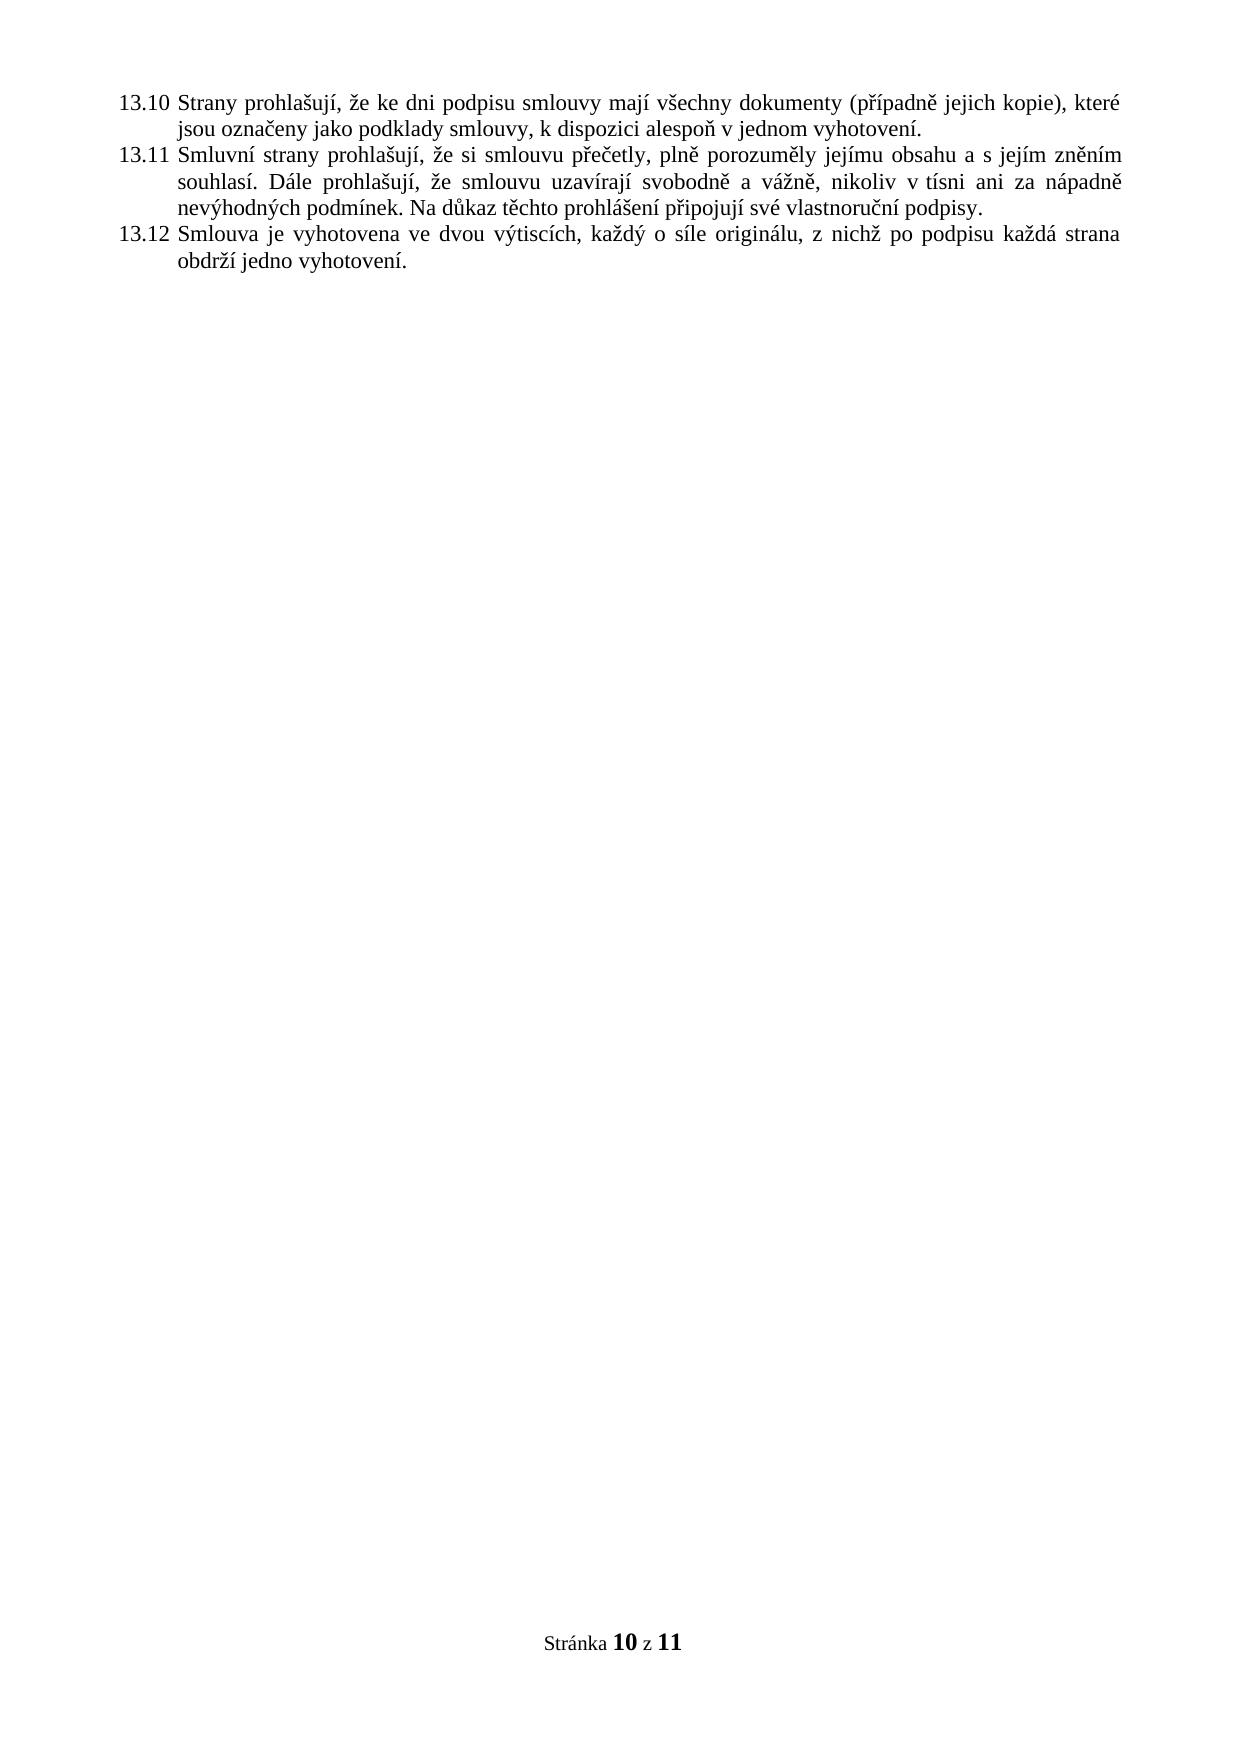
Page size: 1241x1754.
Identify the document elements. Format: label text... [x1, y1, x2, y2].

list Smlouva je vyhotovena ve dvou výtiscích, každý o síle originálu, z nichž po podpisu každá strana obdrží jedno vyhotovení. [118, 220, 1122, 273]
list Strany prohlašují, že ke dni podpisu smlouvy mají všechny dokumenty (případně jejich kopie), které jsou označeny jako podklady smlouvy, k dispozici alespoň v jednom vyhotovení. [118, 89, 1122, 141]
list Smluvní strany prohlašují, že si smlouvu přečetly, plně porozuměly jejímu obsahu a s jejím zněním souhlasí. Dále prohlašují, že smlouvu uzavírají svobodně a vážně, nikoliv v tísni ani za nápadně nevýhodných podmínek. Na důkaz těchto prohlášení připojují své vlastnoruční podpisy. [118, 141, 1122, 220]
